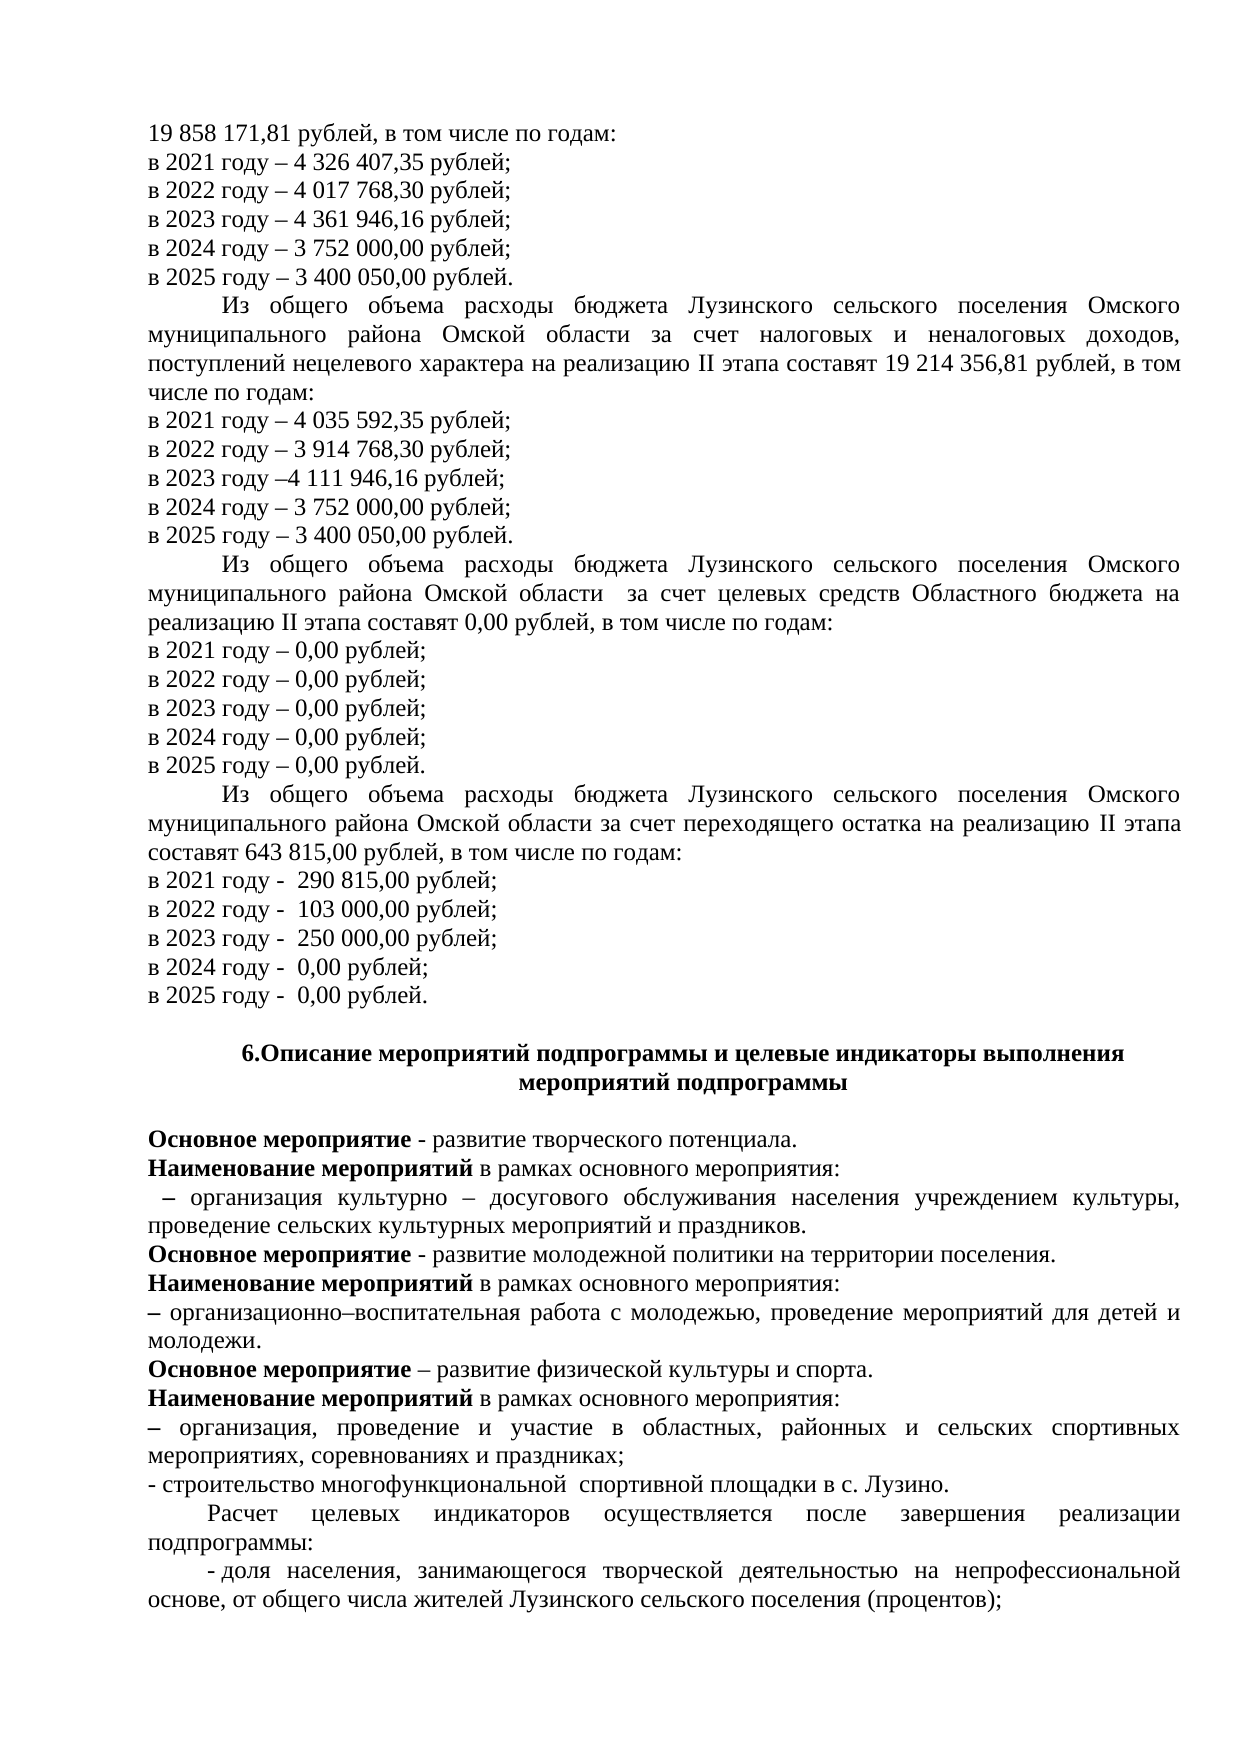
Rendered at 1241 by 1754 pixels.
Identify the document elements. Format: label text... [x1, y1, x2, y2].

text в 2024 году – 3 752 000,00 рублей; [148, 492, 1181, 521]
text в 2021 году - 290 815,00 рублей; [148, 866, 1181, 894]
text в 2022 году – 3 914 768,30 рублей; [148, 434, 1181, 463]
text – организация, проведение и участие в областных, районных и сельских спортивных мероприятиях, соревнованиях и праздниках; [148, 1412, 1181, 1469]
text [148, 118, 1181, 147]
text Основное мероприятие – развитие физической культуры и спорта. [148, 1354, 1181, 1383]
text Из общего объема расходы бюджета Лузинского сельского поселения Омского муниципального района Омской области за счет переходящего остатка на реализацию II этапа составят 643 815,00 рублей, в том числе по годам: [148, 779, 1181, 866]
text в 2022 году – 0,00 рублей; [148, 664, 1181, 693]
text в 2025 году – 3 400 050,00 рублей. [148, 262, 1181, 291]
text в 2023 году –4 111 946,16 рублей; [148, 463, 1181, 492]
text в 2025 году - 0,00 рублей. [148, 981, 1181, 1009]
text – организационно–воспитательная работа с молодежью, проведение мероприятий для детей и молодежи. [148, 1297, 1181, 1354]
text Основное мероприятие - развитие творческого потенциала. [148, 1124, 1181, 1153]
text Из общего объема расходы бюджета Лузинского сельского поселения Омского муниципального района Омской области за счет налоговых и неналоговых доходов, поступлений нецелевого характера на реализацию II этапа составят 19 214 356,81 рублей, в том числе по годам: [148, 291, 1181, 406]
text – организация культурно – досугового обслуживания населения учреждением культуры, проведение сельских культурных мероприятий и праздников. [148, 1182, 1181, 1239]
text - доля населения, занимающегося творческой деятельностью на непрофессиональной основе, от общего числа жителей Лузинского сельского поселения (процентов); [148, 1556, 1181, 1613]
text 6.Описание мероприятий подпрограммы и целевые индикаторы выполнения мероприятий подпрограммы [185, 1038, 1181, 1096]
text в 2023 году - 250 000,00 рублей; [148, 923, 1181, 952]
text в 2021 году – 4 035 592,35 рублей; [148, 406, 1181, 434]
text в 2021 году – 4 326 407,35 рублей; [148, 147, 1181, 176]
text в 2024 году – 3 752 000,00 рублей; [148, 233, 1181, 262]
text Основное мероприятие - развитие молодежной политики на территории поселения. [148, 1239, 1181, 1268]
text в 2025 году – 0,00 рублей. [148, 751, 1181, 779]
text в 2022 году - 103 000,00 рублей; [148, 894, 1181, 923]
text в 2022 году – 4 017 768,30 рублей; [148, 176, 1181, 204]
text в 2023 году – 4 361 946,16 рублей; [148, 204, 1181, 233]
text в 2023 году – 0,00 рублей; [148, 693, 1181, 722]
text в 2024 году – 0,00 рублей; [148, 722, 1181, 751]
text - строительство многофункциональной спортивной площадки в с. Лузино. [148, 1469, 1181, 1498]
text Наименование мероприятий в рамках основного мероприятия: [148, 1153, 1181, 1182]
text в 2025 году – 3 400 050,00 рублей. [148, 521, 1181, 549]
text Наименование мероприятий в рамках основного мероприятия: [148, 1268, 1181, 1297]
text Из общего объема расходы бюджета Лузинского сельского поселения Омского муниципального района Омской области за счет целевых средств Областного бюджета на реализацию II этапа составят 0,00 рублей, в том числе по годам: [148, 549, 1181, 636]
text в 2024 году - 0,00 рублей; [148, 952, 1181, 981]
text Расчет целевых индикаторов осуществляется после завершения реализации подпрограммы: [148, 1498, 1181, 1556]
text в 2021 году – 0,00 рублей; [148, 636, 1181, 664]
text Наименование мероприятий в рамках основного мероприятия: [148, 1383, 1181, 1412]
